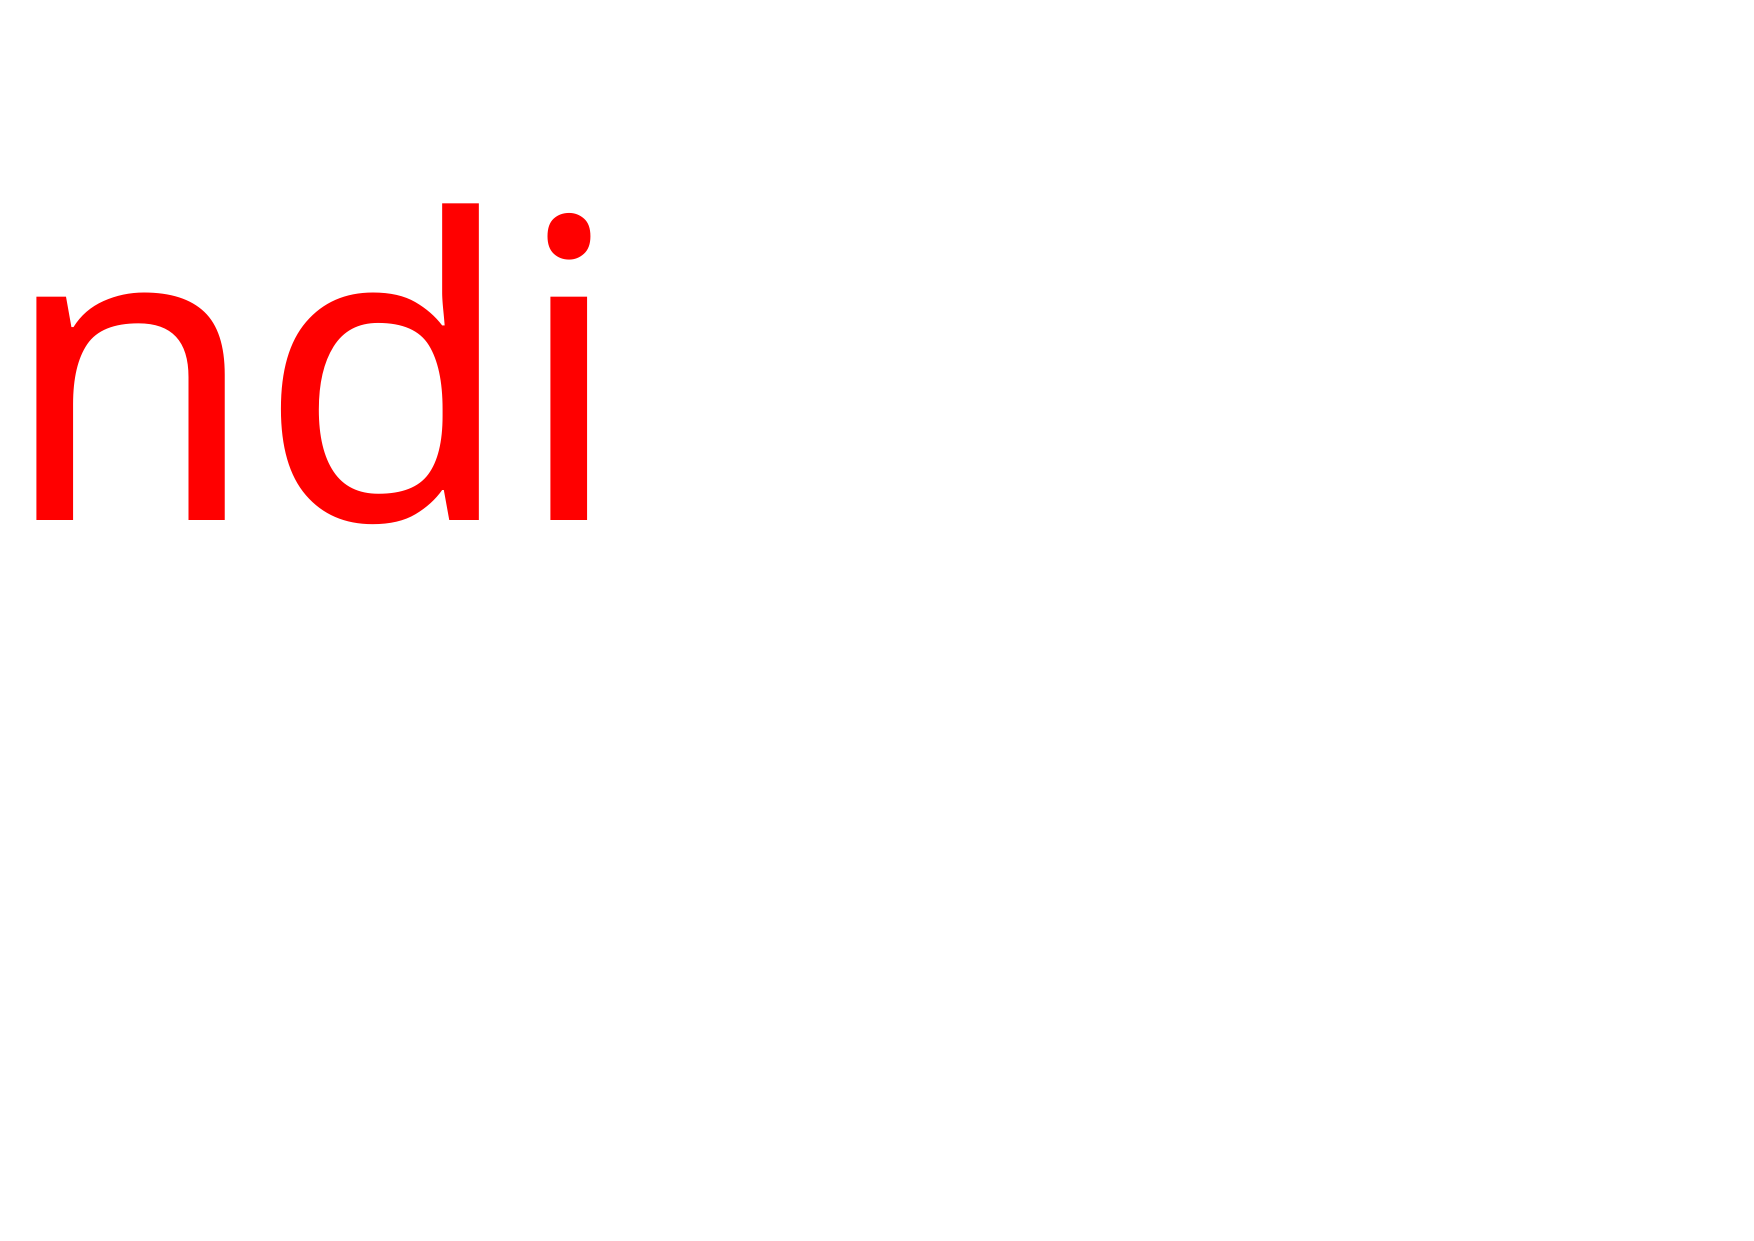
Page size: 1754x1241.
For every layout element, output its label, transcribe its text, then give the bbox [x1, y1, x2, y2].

text ndi [1, 75, 1743, 642]
